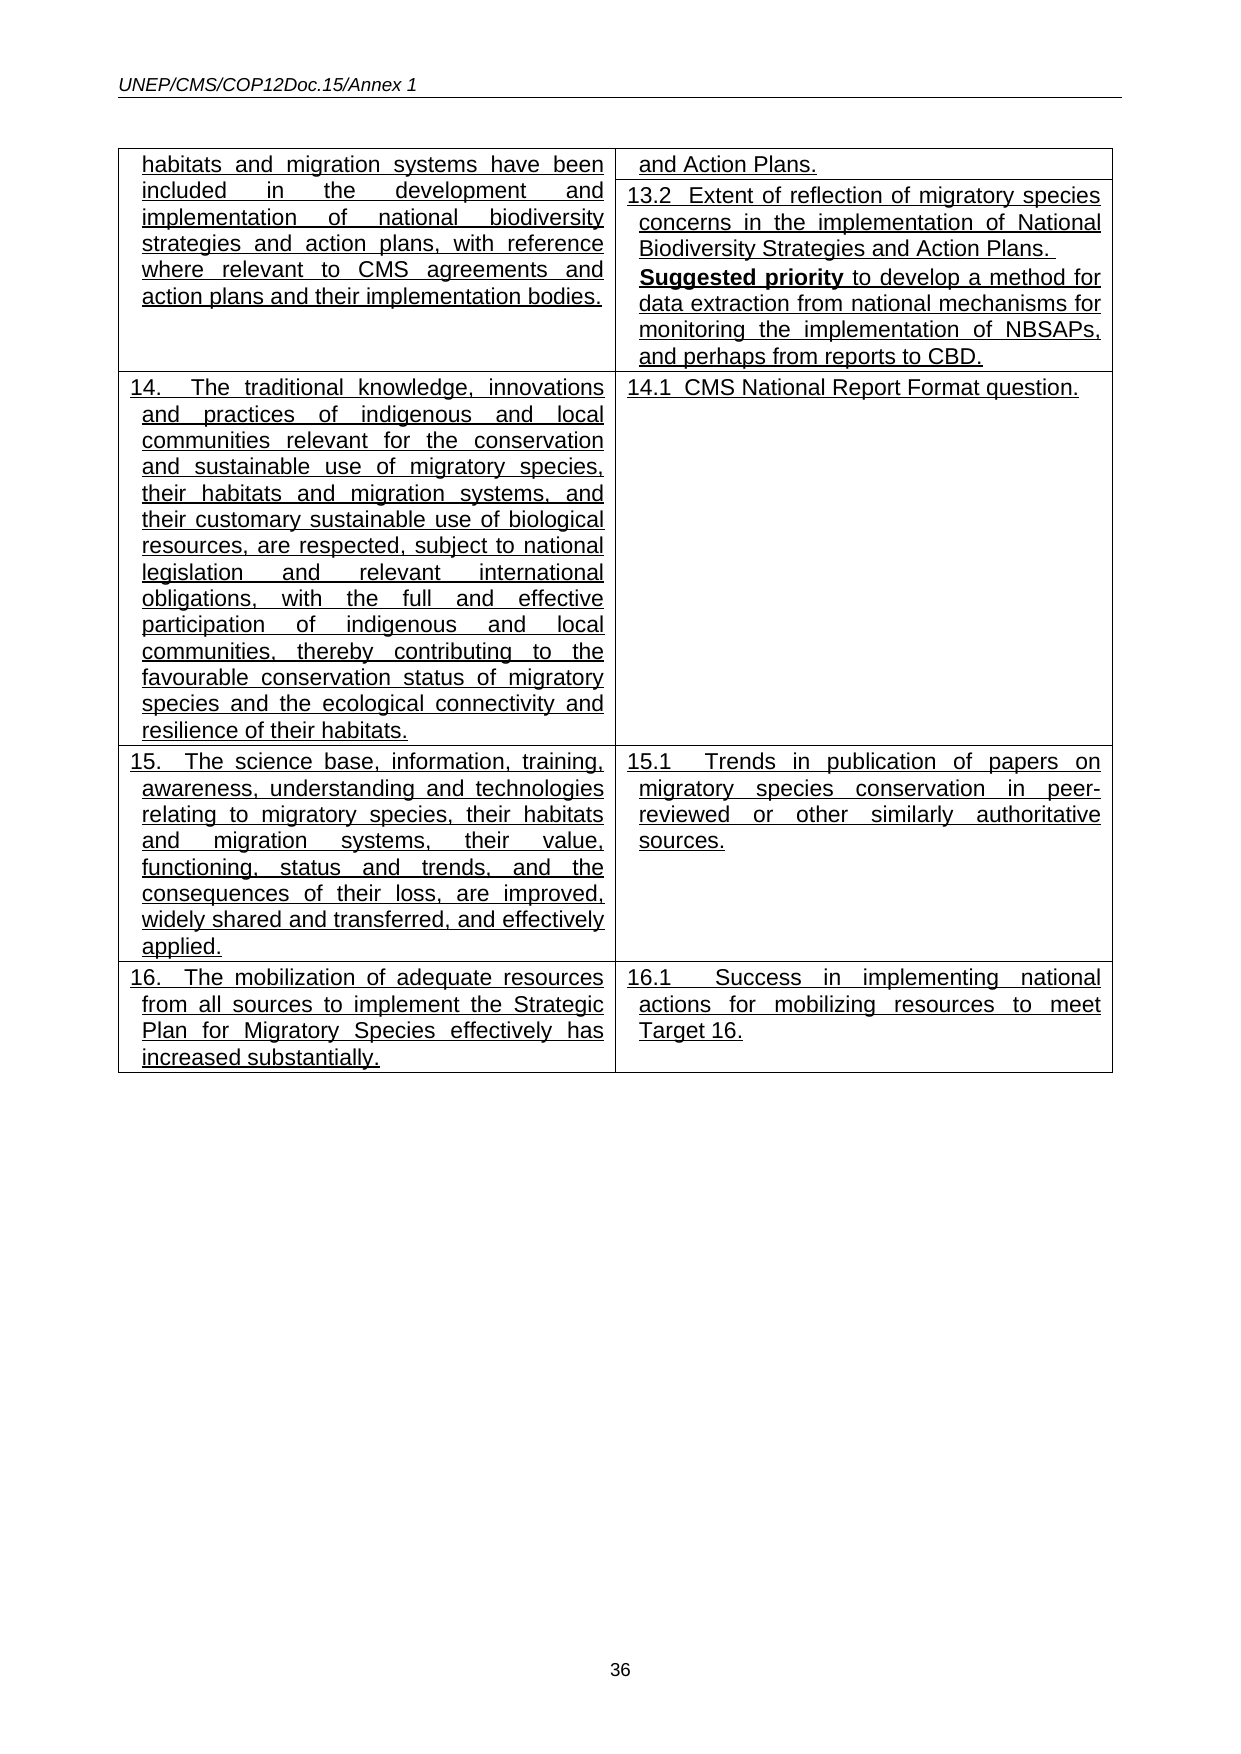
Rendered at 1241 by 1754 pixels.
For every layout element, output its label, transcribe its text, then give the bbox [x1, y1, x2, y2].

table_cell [119, 149, 615, 371]
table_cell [616, 149, 1112, 179]
table_cell 15. The science base, information, training, awareness, understanding and technologies relating to migratory species, their habitats and migration systems, their value, functioning, status and trends, and the consequences of their loss, are improved, widely shared and transferred, and effectively applied. [119, 746, 615, 961]
table_cell 16.1 Success in implementing national actions for mobilizing resources to meet Target 16. [616, 962, 1112, 1072]
table_cell 15.1 Trends in publication of papers on migratory species conservation in peer-reviewed or other similarly authoritative sources. [616, 746, 1112, 961]
table_cell 16. The mobilization of adequate resources from all sources to implement the Strategic Plan for Migratory Species effectively has increased substantially. [119, 962, 615, 1072]
table_cell 14.1 CMS National Report Format question. [616, 372, 1112, 745]
table_cell 13.2 Extent of reflection of migratory species concerns in the implementation of National Biodiversity Strategies and Action Plans. Suggested priority to develop a method for data extraction from national mechanisms for monitoring the implementation of NBSAPs, and perhaps from reports to CBD. [616, 180, 1112, 371]
table_cell 14. The traditional knowledge, innovations and practices of indigenous and local communities relevant for the conservation and sustainable use of migratory species, their habitats and migration systems, and their customary sustainable use of biological resources, are respected, subject to national legislation and relevant international obligations, with the full and effective participation of indigenous and local communities, thereby contributing to the favourable conservation status of migratory species and the ecological connectivity and resilience of their habitats. [119, 372, 615, 745]
